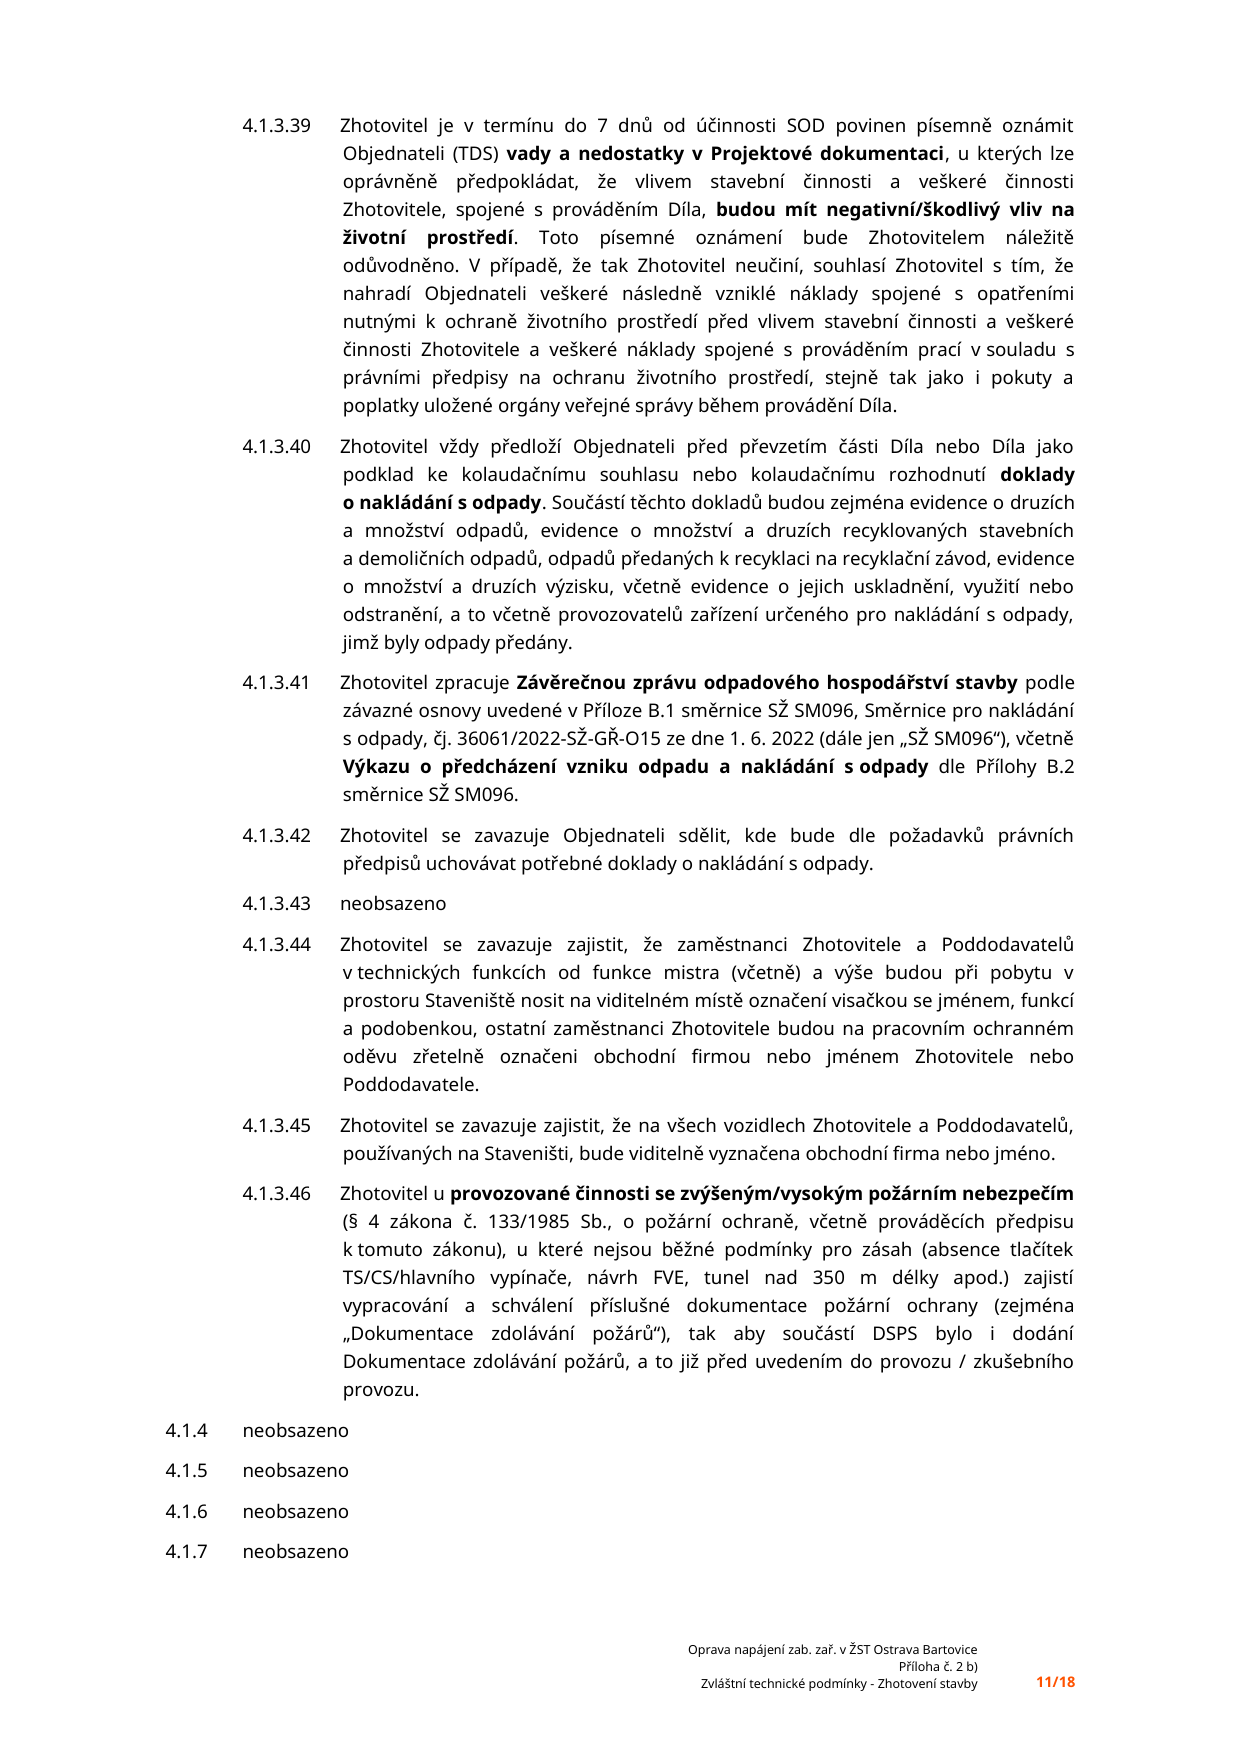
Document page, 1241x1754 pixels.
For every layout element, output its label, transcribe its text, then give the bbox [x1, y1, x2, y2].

text Zhotovitel se zavazuje zajistit, že na všech vozidlech Zhotovitele a Poddodavatelů, používaných na Staveništi, bude viditelně vyznačena obchodní firma nebo jméno. [242, 1112, 1075, 1165]
text Zhotovitel se zavazuje Objednateli sdělit, kde bude dle požadavků právních předpisů uchovávat potřebné doklady o nakládání s odpady. [242, 822, 1075, 876]
text Zhotovitel u provozované činnosti se zvýšeným/vysokým požárním nebezpečím (§ 4 zákona č. 133/1985 Sb., o požární ochraně, včetně prováděcích předpisu k tomuto zákonu), u které nejsou běžné podmínky pro zásah (absence tlačítek TS/CS/hlavního vypínače, návrh FVE, tunel nad 350 m délky apod.) zajistí vypracování a schválení příslušné dokumentace požární ochrany (zejména „Dokumentace zdolávání požárů“), tak aby součástí DSPS bylo i dodání Dokumentace zdolávání požárů, a to již před uvedením do provozu / zkušebního provozu. [242, 1180, 1075, 1402]
text Zhotovitel zpracuje Závěrečnou zprávu odpadového hospodářství stavby podle závazné osnovy uvedené v Příloze B.1 směrnice SŽ SM096, Směrnice pro nakládání s odpady, čj. 36061/2022-SŽ-GŘ-O15 ze dne 1. 6. 2022 (dále jen „SŽ SM096“), včetně Výkazu o předcházení vzniku odpadu a nakládání s odpady dle Přílohy B.2 směrnice SŽ SM096. [242, 669, 1075, 807]
text Zhotovitel vždy předloží Objednateli před převzetím části Díla nebo Díla jako podklad ke kolaudačnímu souhlasu nebo kolaudačnímu rozhodnutí doklady o nakládání s odpady. Součástí těchto dokladů budou zejména evidence o druzích a množství odpadů, evidence o množství a druzích recyklovaných stavebních a demoličních odpadů, odpadů předaných k recyklaci na recyklační závod, evidence o množství a druzích výzisku, včetně evidence o jejich uskladnění, využití nebo odstranění, a to včetně provozovatelů zařízení určeného pro nakládání s odpady, jimž byly odpady předány. [242, 433, 1075, 654]
text neobsazeno [242, 891, 1075, 916]
text neobsazeno [165, 1417, 1075, 1443]
text Zhotovitel je v termínu do 7 dnů od účinnosti SOD povinen písemně oznámit Objednateli (TDS) vady a nedostatky v Projektové dokumentaci, u kterých lze oprávněně předpokládat, že vlivem stavební činnosti a veškeré činnosti Zhotovitele, spojené s prováděním Díla, budou mít negativní/škodlivý vliv na životní prostředí. Toto písemné oznámení bude Zhotovitelem náležitě odůvodněno. V případě, že tak Zhotovitel neučiní, souhlasí Zhotovitel s tím, že nahradí Objednateli veškeré následně vzniklé náklady spojené s opatřeními nutnými k ochraně životního prostředí před vlivem stavební činnosti a veškeré činnosti Zhotovitele a veškeré náklady spojené s prováděním prací v souladu s právními předpisy na ochranu životního prostředí, stejně tak jako i pokuty a poplatky uložené orgány veřejné správy během provádění Díla. [242, 112, 1075, 418]
text neobsazeno [165, 1458, 1075, 1483]
text neobsazeno [165, 1498, 1075, 1524]
text Zhotovitel se zavazuje zajistit, že zaměstnanci Zhotovitele a Poddodavatelů v technických funkcích od funkce mistra (včetně) a výše budou při pobytu v prostoru Staveniště nosit na viditelném místě označení visačkou se jménem, funkcí a podobenkou, ostatní zaměstnanci Zhotovitele budou na pracovním ochranném oděvu zřetelně označeni obchodní firmou nebo jménem Zhotovitele nebo Poddodavatele. [242, 931, 1075, 1097]
text neobsazeno [165, 1539, 1075, 1564]
